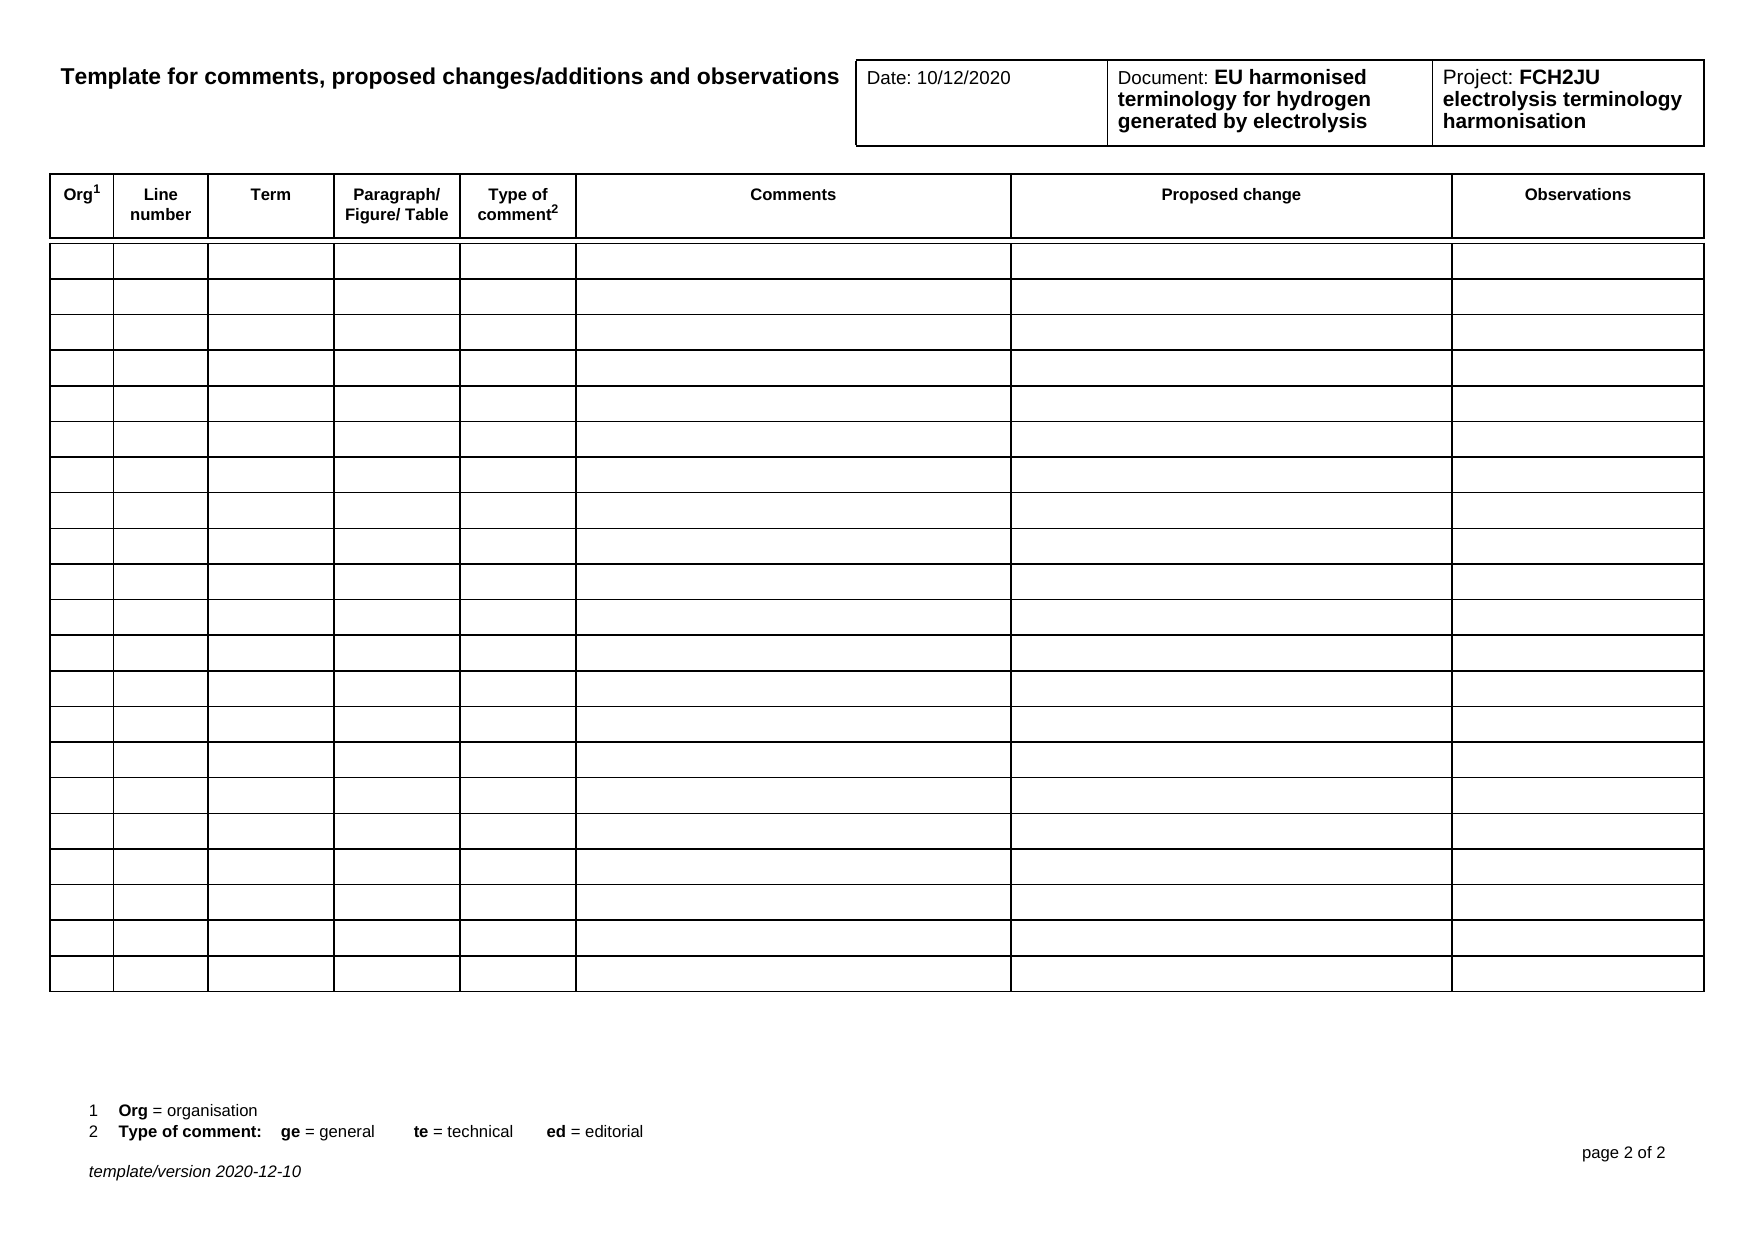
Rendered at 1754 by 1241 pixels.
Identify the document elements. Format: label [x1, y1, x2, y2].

table_cell [114, 422, 207, 456]
table_cell [577, 280, 1010, 314]
table_cell [1012, 814, 1451, 848]
table_cell [1012, 565, 1451, 599]
table_cell [461, 778, 575, 812]
table_cell [51, 280, 113, 314]
table_cell [577, 493, 1010, 527]
table_cell [335, 921, 459, 955]
table_cell [114, 672, 207, 706]
table_cell [114, 244, 207, 278]
table_cell [461, 707, 575, 741]
table_cell [51, 529, 113, 563]
table_cell [1453, 743, 1703, 777]
table_cell [461, 529, 575, 563]
table_cell [335, 387, 459, 421]
table_cell [1453, 814, 1703, 848]
table_cell [577, 814, 1010, 848]
table_cell [577, 921, 1010, 955]
table_cell [1453, 458, 1703, 492]
table_cell [51, 850, 113, 884]
table_cell [577, 600, 1010, 634]
table_cell [114, 636, 207, 670]
table_cell [209, 565, 333, 599]
table_cell [1453, 315, 1703, 349]
table_cell [577, 458, 1010, 492]
table_cell [577, 565, 1010, 599]
table_cell [1453, 707, 1703, 741]
table_cell [461, 280, 575, 314]
table_cell [114, 565, 207, 599]
table_cell [1012, 493, 1451, 527]
table_cell [461, 636, 575, 670]
table_cell [1453, 244, 1703, 278]
table_cell [1453, 280, 1703, 314]
table_cell [335, 529, 459, 563]
table_cell [209, 921, 333, 955]
table_cell [1453, 850, 1703, 884]
table_cell [1453, 957, 1703, 991]
table_cell [114, 351, 207, 385]
table_cell [51, 387, 113, 421]
table_cell [461, 850, 575, 884]
table_cell [114, 600, 207, 634]
table_cell [577, 387, 1010, 421]
table_cell [51, 458, 113, 492]
table_cell [51, 600, 113, 634]
table_cell [335, 244, 459, 278]
table_cell [51, 636, 113, 670]
table_cell [1012, 529, 1451, 563]
table_cell [1012, 422, 1451, 456]
table_cell [51, 493, 113, 527]
table_cell [209, 957, 333, 991]
table_cell [577, 244, 1010, 278]
table_cell [335, 280, 459, 314]
table_cell [461, 743, 575, 777]
table_cell [114, 707, 207, 741]
table_cell [335, 814, 459, 848]
table_cell [51, 422, 113, 456]
table_cell [1453, 778, 1703, 812]
table_cell [577, 707, 1010, 741]
table_cell [1453, 529, 1703, 563]
table_cell [1453, 493, 1703, 527]
table_cell [1012, 244, 1451, 278]
table_cell [577, 636, 1010, 670]
table_cell [1453, 565, 1703, 599]
table_cell [461, 672, 575, 706]
table_cell [1453, 636, 1703, 670]
table_cell [51, 707, 113, 741]
table_cell [1012, 351, 1451, 385]
table_cell [577, 422, 1010, 456]
table_cell [209, 493, 333, 527]
table_cell [114, 458, 207, 492]
table_cell [335, 493, 459, 527]
table_cell [335, 743, 459, 777]
table_cell [51, 885, 113, 919]
table_cell [335, 850, 459, 884]
table_cell [51, 244, 113, 278]
table_cell [51, 921, 113, 955]
table_cell [461, 921, 575, 955]
table_cell [209, 850, 333, 884]
table_cell [461, 600, 575, 634]
table_cell [577, 672, 1010, 706]
table_cell [1012, 921, 1451, 955]
table_cell [209, 244, 333, 278]
table_cell [1453, 921, 1703, 955]
table_cell [51, 672, 113, 706]
table_cell [114, 814, 207, 848]
table_cell [1453, 885, 1703, 919]
table_cell [461, 814, 575, 848]
table_cell [51, 957, 113, 991]
table_cell [114, 885, 207, 919]
table_cell [461, 351, 575, 385]
table_cell [577, 850, 1010, 884]
table_cell [335, 565, 459, 599]
table_cell [461, 957, 575, 991]
table_cell [1453, 600, 1703, 634]
table_cell [335, 707, 459, 741]
table_cell [114, 387, 207, 421]
table_cell [209, 387, 333, 421]
table_cell [461, 244, 575, 278]
table_cell [209, 458, 333, 492]
table_cell [209, 636, 333, 670]
table_cell [114, 957, 207, 991]
table_cell [209, 672, 333, 706]
table_cell [1453, 422, 1703, 456]
table_cell [114, 743, 207, 777]
table_cell [335, 458, 459, 492]
table_cell [335, 885, 459, 919]
table_cell [114, 493, 207, 527]
table_cell [577, 957, 1010, 991]
table_cell [335, 957, 459, 991]
table_cell [577, 885, 1010, 919]
table_cell [209, 707, 333, 741]
table_cell [51, 814, 113, 848]
table_cell [461, 422, 575, 456]
table_cell [209, 600, 333, 634]
table_cell [1012, 850, 1451, 884]
table_cell [114, 315, 207, 349]
table_cell [209, 315, 333, 349]
table_cell [51, 778, 113, 812]
table_cell [114, 280, 207, 314]
table_cell [1453, 387, 1703, 421]
table_cell [335, 351, 459, 385]
table_cell [335, 672, 459, 706]
table_cell [335, 600, 459, 634]
table_cell [114, 778, 207, 812]
table_cell [1012, 458, 1451, 492]
table_cell [577, 743, 1010, 777]
table_cell [51, 315, 113, 349]
table_cell [335, 315, 459, 349]
table_cell [461, 315, 575, 349]
table_cell [1012, 387, 1451, 421]
table_cell [577, 315, 1010, 349]
table_cell [51, 351, 113, 385]
table_cell [461, 565, 575, 599]
table_cell [1012, 743, 1451, 777]
table_cell [209, 529, 333, 563]
table_cell [209, 743, 333, 777]
table_cell [1012, 315, 1451, 349]
table_cell [577, 351, 1010, 385]
table_cell [209, 778, 333, 812]
table_cell [461, 458, 575, 492]
table_cell [51, 565, 113, 599]
table_cell [1453, 672, 1703, 706]
table_cell [114, 921, 207, 955]
table_cell [461, 885, 575, 919]
table_cell [335, 778, 459, 812]
table_cell [1012, 672, 1451, 706]
table_cell [1453, 351, 1703, 385]
table_cell [114, 850, 207, 884]
table_cell [461, 387, 575, 421]
table_cell [1012, 280, 1451, 314]
table_cell [1012, 885, 1451, 919]
table_cell [209, 280, 333, 314]
table_cell [209, 422, 333, 456]
table_cell [209, 885, 333, 919]
table_cell [577, 778, 1010, 812]
table_cell [335, 422, 459, 456]
table_cell [114, 529, 207, 563]
table_cell [209, 351, 333, 385]
table_cell [1012, 707, 1451, 741]
table_cell [335, 636, 459, 670]
table_cell [209, 814, 333, 848]
table_cell [1012, 636, 1451, 670]
table_cell [51, 743, 113, 777]
table_cell [461, 493, 575, 527]
table_cell [1012, 600, 1451, 634]
table_cell [1012, 778, 1451, 812]
table_cell [1012, 957, 1451, 991]
table_cell [577, 529, 1010, 563]
